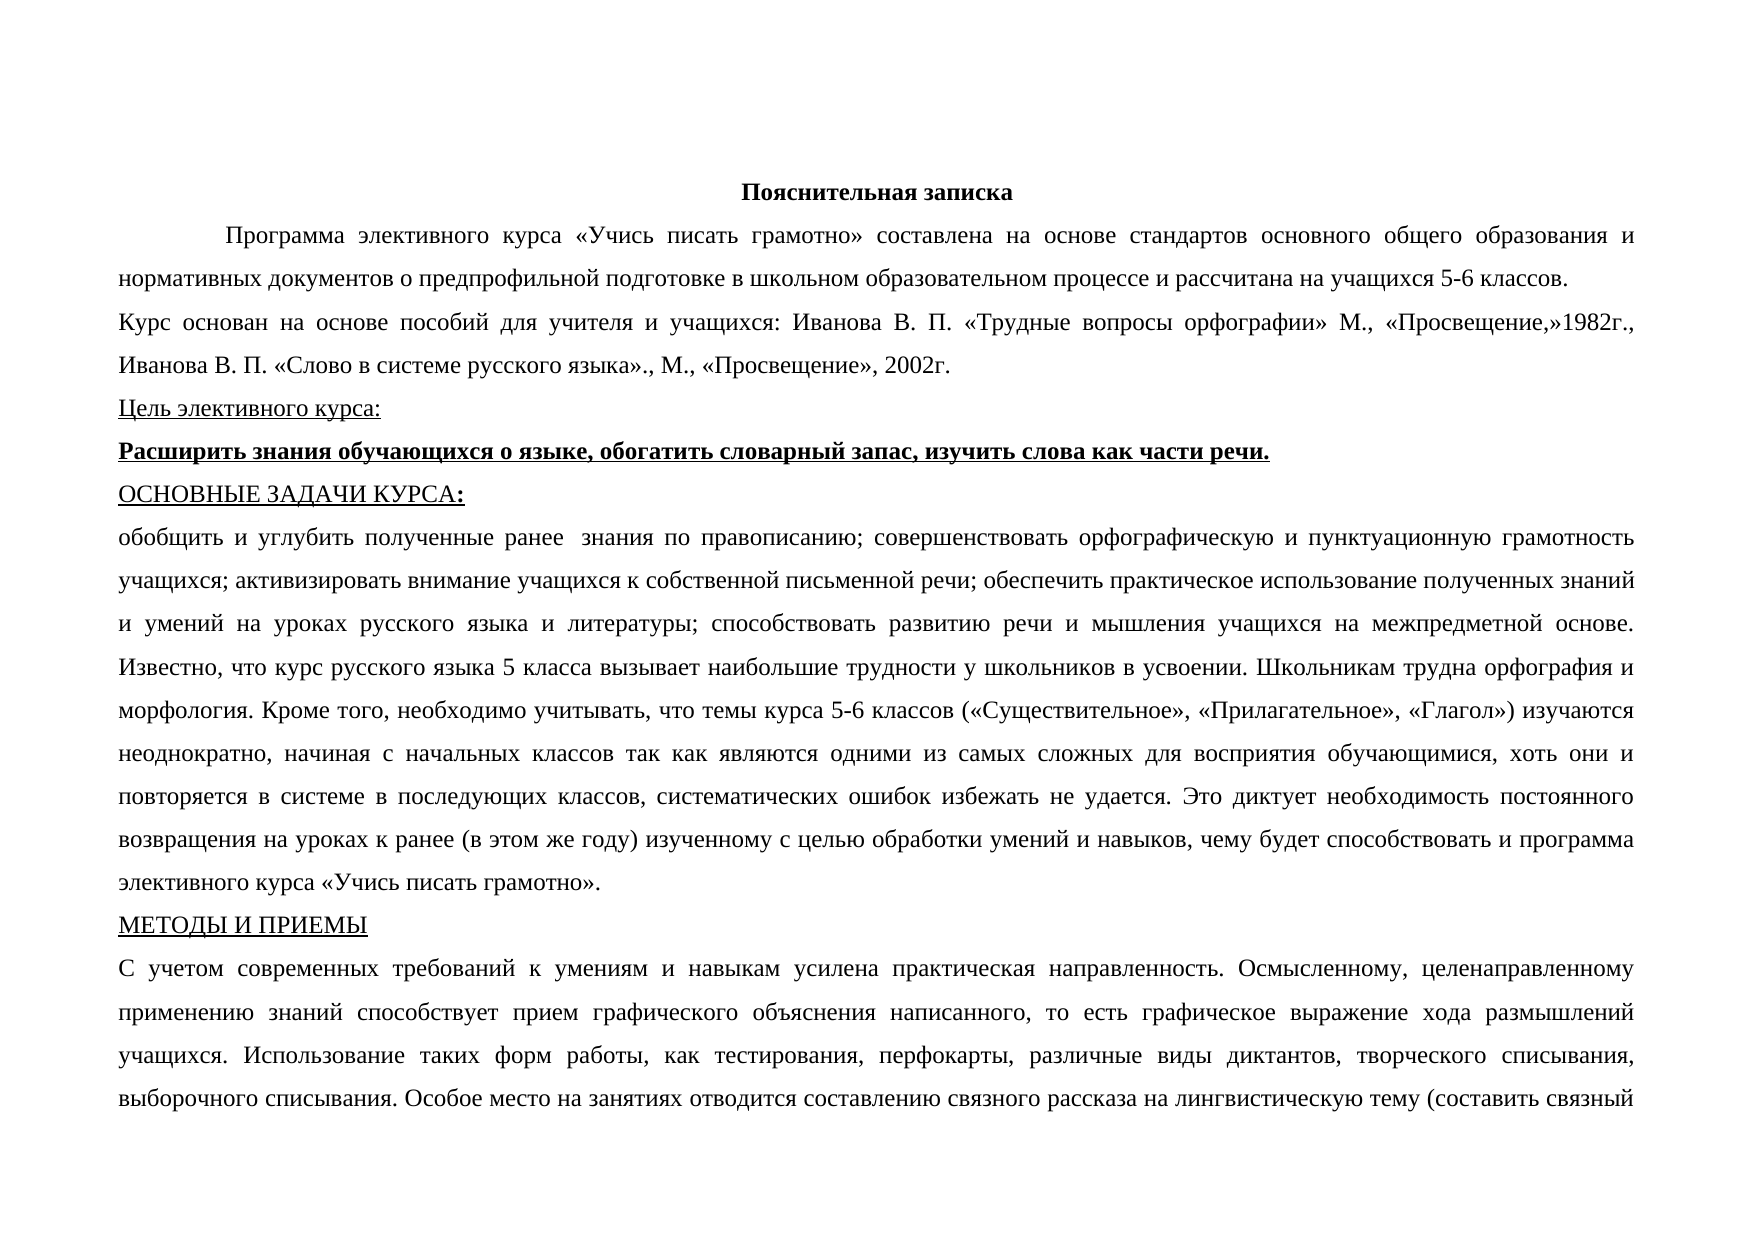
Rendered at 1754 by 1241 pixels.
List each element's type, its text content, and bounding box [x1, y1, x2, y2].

text Цель элективного курса: [118, 393, 1636, 422]
text Расширить знания обучающихся о языке, обогатить словарный запас, изучить слова как части речи. [118, 436, 1636, 465]
text Программа элективного курса «Учись писать грамотно» составлена на основе стандартов основного общего образования и нормативных документов о предпрофильной подготовке в школьном образовательном процессе и рассчитана на учащихся 5-6 классов. [118, 220, 1636, 292]
text Курс основан на основе пособий для учителя и учащихся: Иванова В. П. «Трудные вопросы орфографии» М., «Просвещение,»1982г., Иванова В. П. «Слово в системе русского языка»., М., «Просвещение», 2002г. [118, 307, 1636, 378]
text ОСНОВНЫЕ ЗАДАЧИ КУРСА: [118, 479, 1636, 508]
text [118, 953, 1636, 1112]
text МЕТОДЫ И ПРИЕМЫ [118, 910, 1636, 939]
text обобщить и углубить полученные ранее знания по правописанию; совершенствовать орфографическую и пунктуационную грамотность учащихся; активизировать внимание учащихся к собственной письменной речи; обеспечить практическое использование полученных знаний и умений на уроках русского языка и литературы; способствовать развитию речи и мышления учащихся на межпредметной основе. Известно, что курс русского языка 5 класса вызывает наибольшие трудности у школьников в усвоении. Школьникам трудна орфография и морфология. Кроме того, необходимо учитывать, что темы курса 5-6 классов («Существительное», «Прилагательное», «Глагол») изучаются неоднократно, начиная с начальных классов так как являются одними из самых сложных для восприятия обучающимися, хоть они и повторяется в системе в последующих классов, систематических ошибок избежать не удается. Это диктует необходимость постоянного возвращения на уроках к ранее (в этом же году) изученному с целью обработки умений и навыков, чему будет способствовать и программа элективного курса «Учись писать грамотно». [118, 522, 1636, 896]
text Пояснительная записка [118, 177, 1636, 206]
